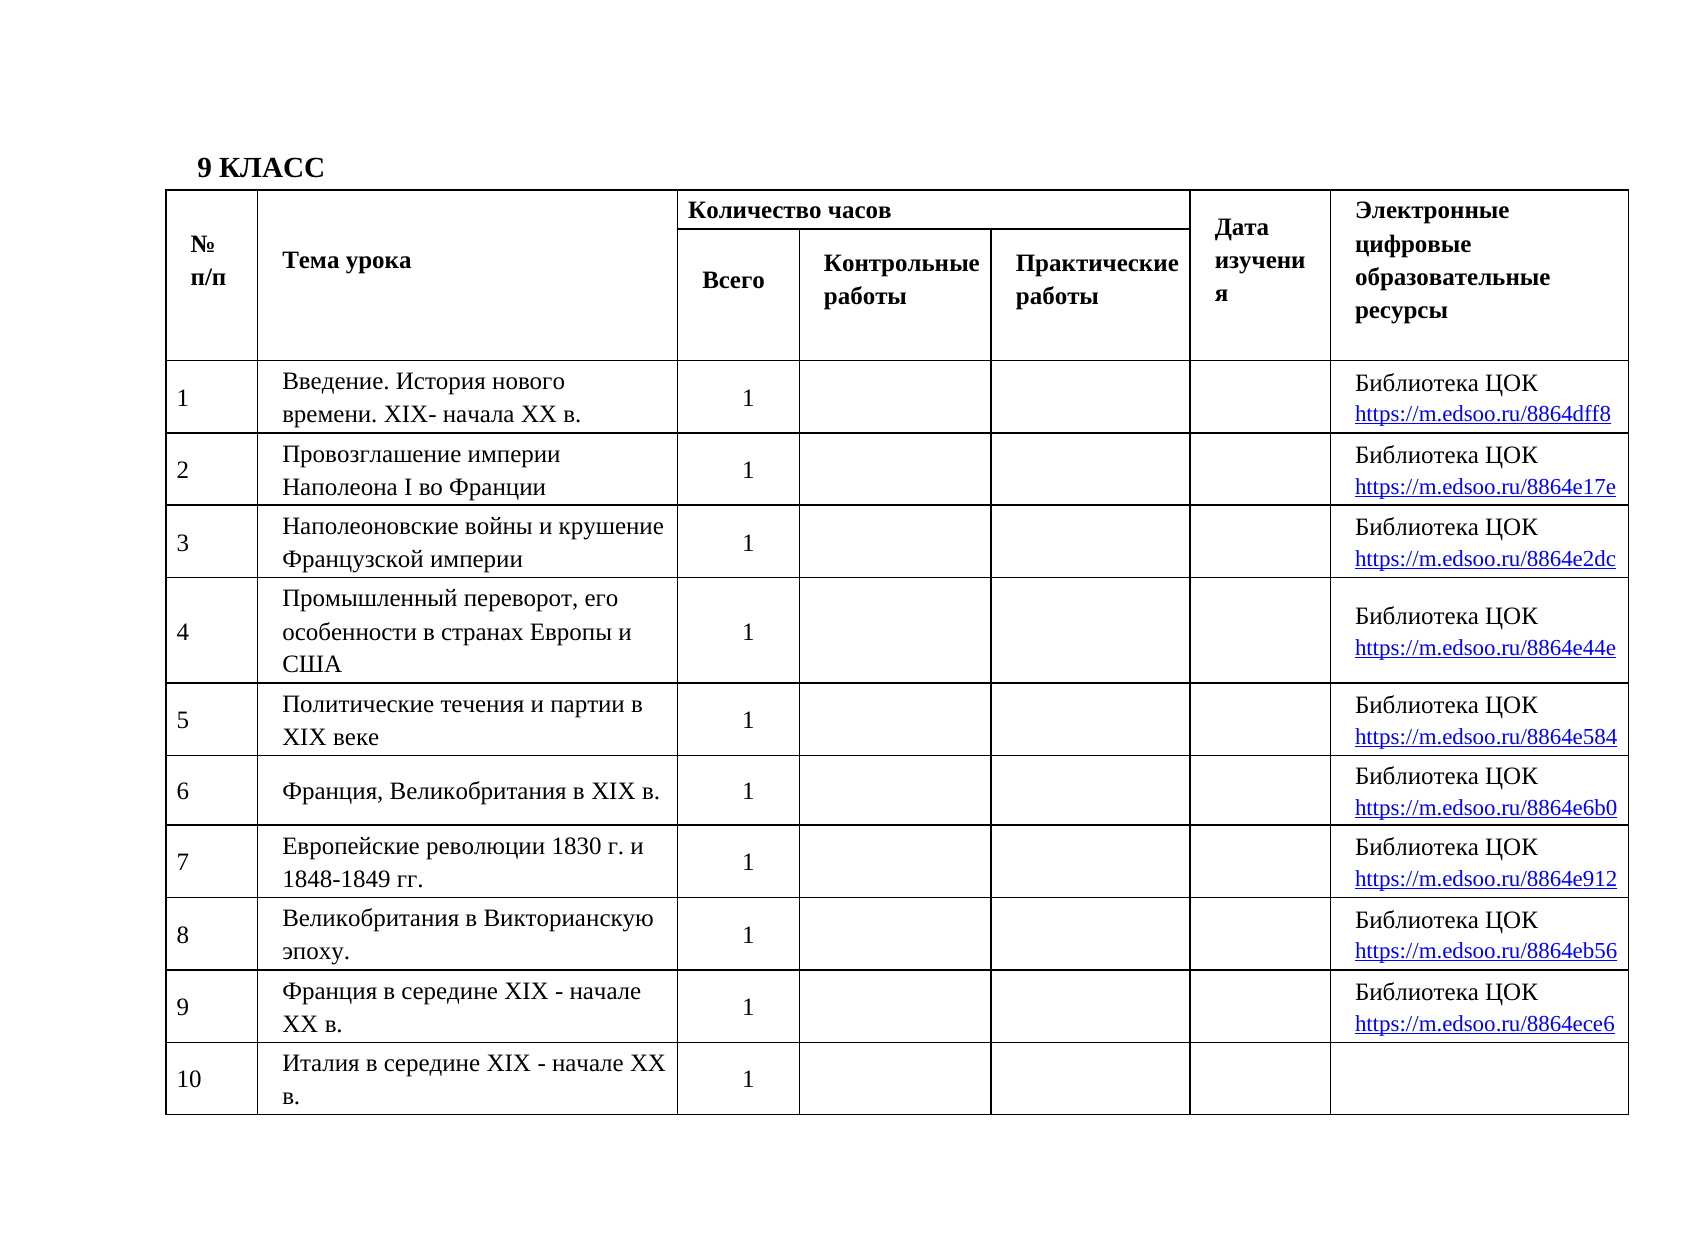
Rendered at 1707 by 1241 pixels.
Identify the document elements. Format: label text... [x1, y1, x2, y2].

table_cell Контрольные работы [800, 230, 990, 359]
table_cell [992, 826, 1189, 897]
table_cell [1191, 434, 1330, 504]
table_cell [800, 361, 990, 432]
table_cell [1191, 971, 1330, 1041]
table_cell Италия в середине XIX - начале XX в. [258, 1043, 677, 1114]
table_cell Библиотека ЦОК https://m.edsoo.ru/8864e17e [1331, 434, 1628, 504]
table_cell [800, 1043, 990, 1114]
table_cell [1331, 1043, 1628, 1114]
table_cell [992, 506, 1189, 577]
table_cell [800, 578, 990, 682]
table_cell [800, 971, 990, 1041]
table_cell Промышленный переворот, его особенности в странах Европы и США [258, 578, 677, 682]
table_header Дата изучения [1191, 191, 1330, 359]
table_cell 1 [678, 361, 799, 432]
table_cell [992, 434, 1189, 504]
table_header Тема урока [258, 191, 677, 359]
table_cell [800, 756, 990, 824]
table_header № п/п [167, 191, 257, 359]
table_cell [1191, 898, 1330, 969]
table_cell [992, 361, 1189, 432]
table_cell [800, 898, 990, 969]
table_cell Всего [678, 230, 799, 359]
table_cell 6 [167, 756, 257, 824]
table_cell 1 [167, 361, 257, 432]
table_cell 7 [167, 826, 257, 897]
table_cell Библиотека ЦОК https://m.edsoo.ru/8864e44e [1331, 578, 1628, 682]
table_cell 1 [678, 506, 799, 577]
table_cell [1191, 361, 1330, 432]
table_cell [1191, 756, 1330, 824]
table_cell Библиотека ЦОК https://m.edsoo.ru/8864e912 [1331, 826, 1628, 897]
table_cell Франция в середине XIX - начале XX в. [258, 971, 677, 1041]
table_cell Великобритания в Викторианскую эпоху. [258, 898, 677, 969]
table_cell [800, 684, 990, 754]
table_cell [1191, 684, 1330, 754]
table_cell 1 [678, 898, 799, 969]
table_cell Франция, Великобритания в XIX в. [258, 756, 677, 824]
table_cell 10 [167, 1043, 257, 1114]
table_cell Наполеоновские войны и крушение Французской империи [258, 506, 677, 577]
table_cell Библиотека ЦОК https://m.edsoo.ru/8864e584 [1331, 684, 1628, 754]
table_cell [800, 506, 990, 577]
table_header Электронные цифровые образовательные ресурсы [1331, 191, 1628, 359]
table_cell [992, 1043, 1189, 1114]
table_cell [800, 434, 990, 504]
table_cell 4 [167, 578, 257, 682]
table_cell Политические течения и партии в XIX веке [258, 684, 677, 754]
table_cell [992, 971, 1189, 1041]
table_cell 1 [678, 971, 799, 1041]
table_header Количество часов [678, 191, 1189, 228]
table_cell 5 [167, 684, 257, 754]
table_cell Библиотека ЦОК https://m.edsoo.ru/8864e2dc [1331, 506, 1628, 577]
table_cell 2 [167, 434, 257, 504]
text 9 КЛАСС [190, 150, 1618, 184]
table_cell 9 [167, 971, 257, 1041]
table_cell 3 [167, 506, 257, 577]
table_cell Европейские революции 1830 г. и 1848-1849 гг. [258, 826, 677, 897]
table_cell [800, 826, 990, 897]
table_cell [1191, 826, 1330, 897]
table_cell 1 [678, 684, 799, 754]
table_cell [1191, 1043, 1330, 1114]
table_cell 1 [678, 1043, 799, 1114]
table_cell [992, 684, 1189, 754]
table_cell Библиотека ЦОК https://m.edsoo.ru/8864eb56 [1331, 898, 1628, 969]
table_cell 1 [678, 578, 799, 682]
table_cell Практические работы [992, 230, 1189, 359]
table_cell Библиотека ЦОК https://m.edsoo.ru/8864e6b0 [1331, 756, 1628, 824]
table_cell [992, 756, 1189, 824]
table_cell Введение. История нового времени. XIX- начала XX в. [258, 361, 677, 432]
table_cell 1 [678, 826, 799, 897]
table_cell Библиотека ЦОК https://m.edsoo.ru/8864ece6 [1331, 971, 1628, 1041]
table_cell [1191, 506, 1330, 577]
table_cell [992, 578, 1189, 682]
table_cell Библиотека ЦОК https://m.edsoo.ru/8864dff8 [1331, 361, 1628, 432]
table_cell 1 [678, 434, 799, 504]
table_cell [992, 898, 1189, 969]
table_cell Провозглашение империи Наполеона I во Франции [258, 434, 677, 504]
table_cell 1 [678, 756, 799, 824]
table_cell [1191, 578, 1330, 682]
table_cell 8 [167, 898, 257, 969]
